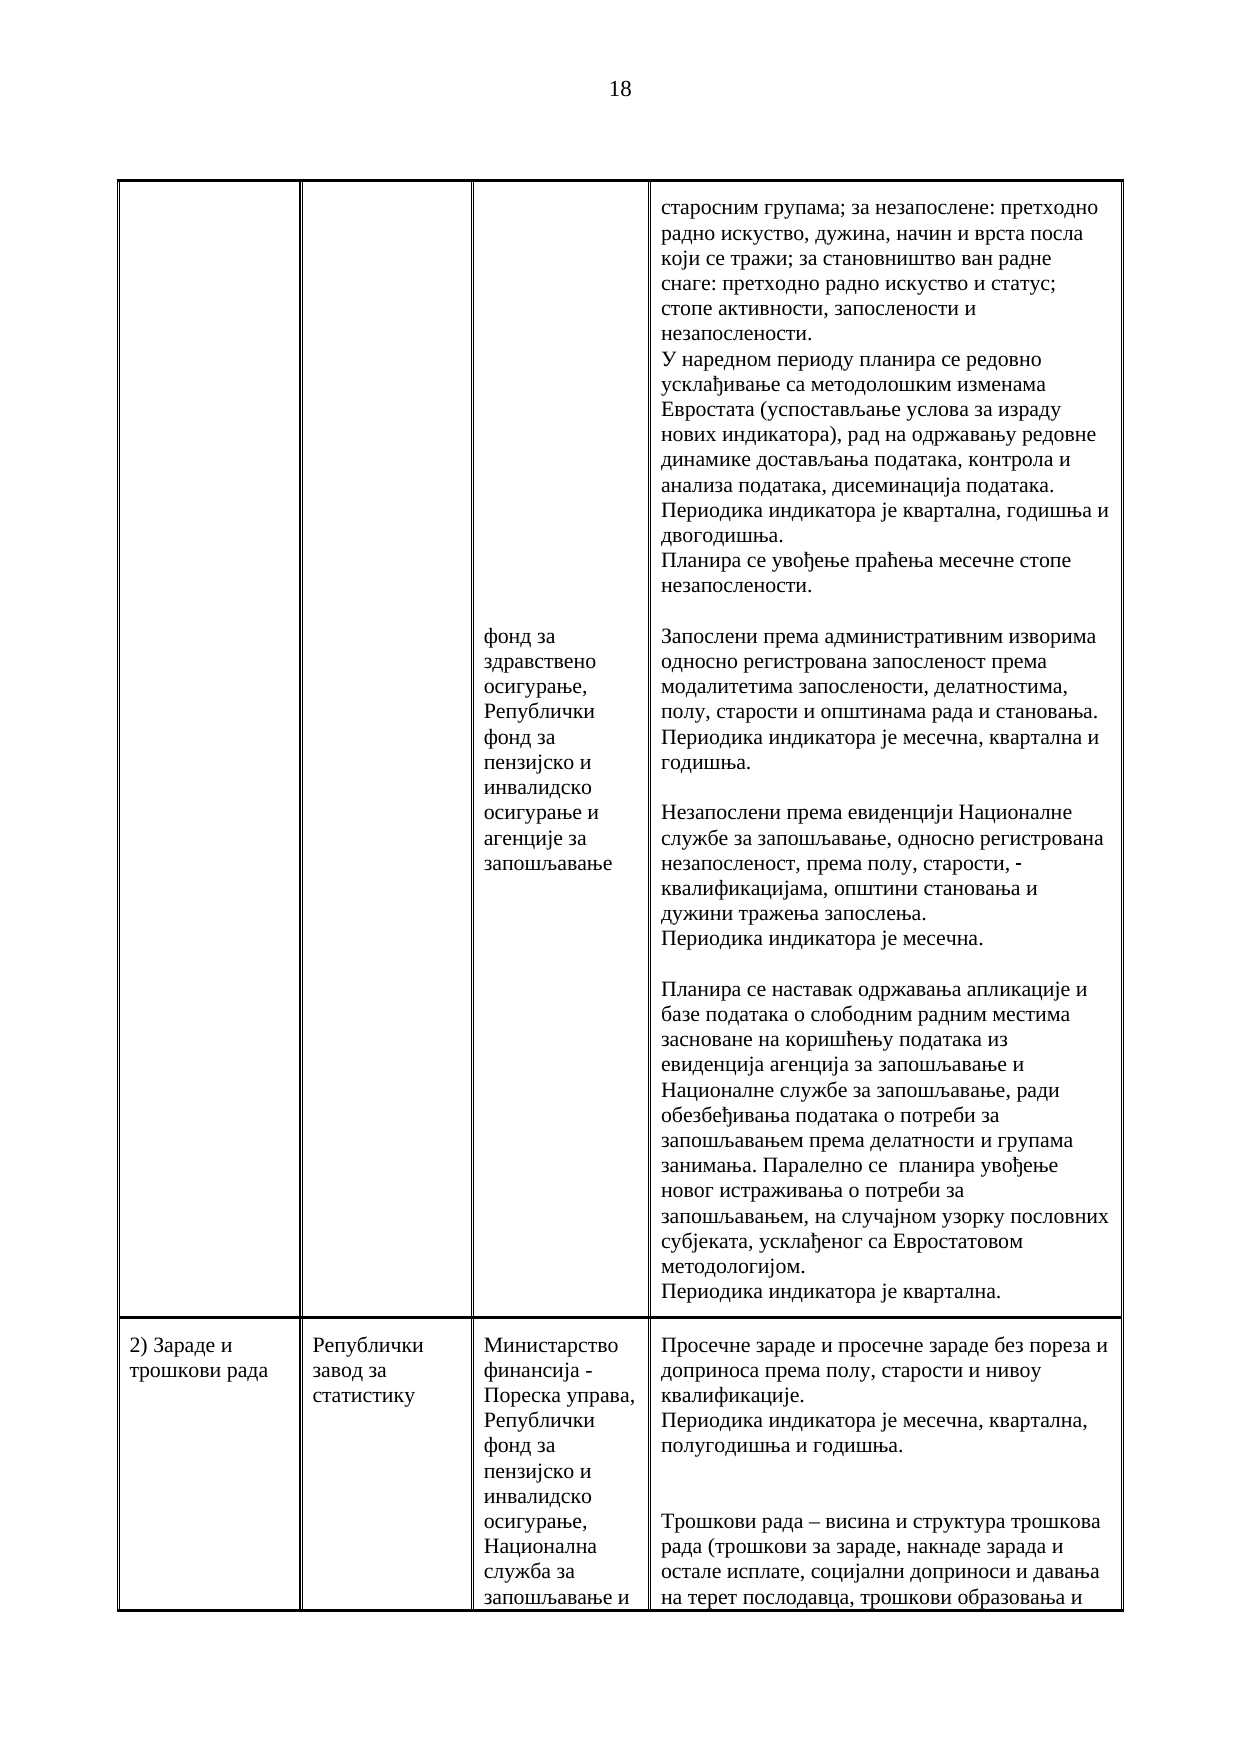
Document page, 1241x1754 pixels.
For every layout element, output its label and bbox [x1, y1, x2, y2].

table_cell [303, 1319, 471, 1609]
table_cell [651, 1319, 1121, 1609]
table_cell [474, 1319, 648, 1609]
table_cell [651, 182, 1121, 1316]
table_cell [474, 182, 648, 1316]
table_cell [120, 182, 299, 1316]
table_cell [120, 1319, 299, 1609]
table_cell [303, 182, 471, 1316]
